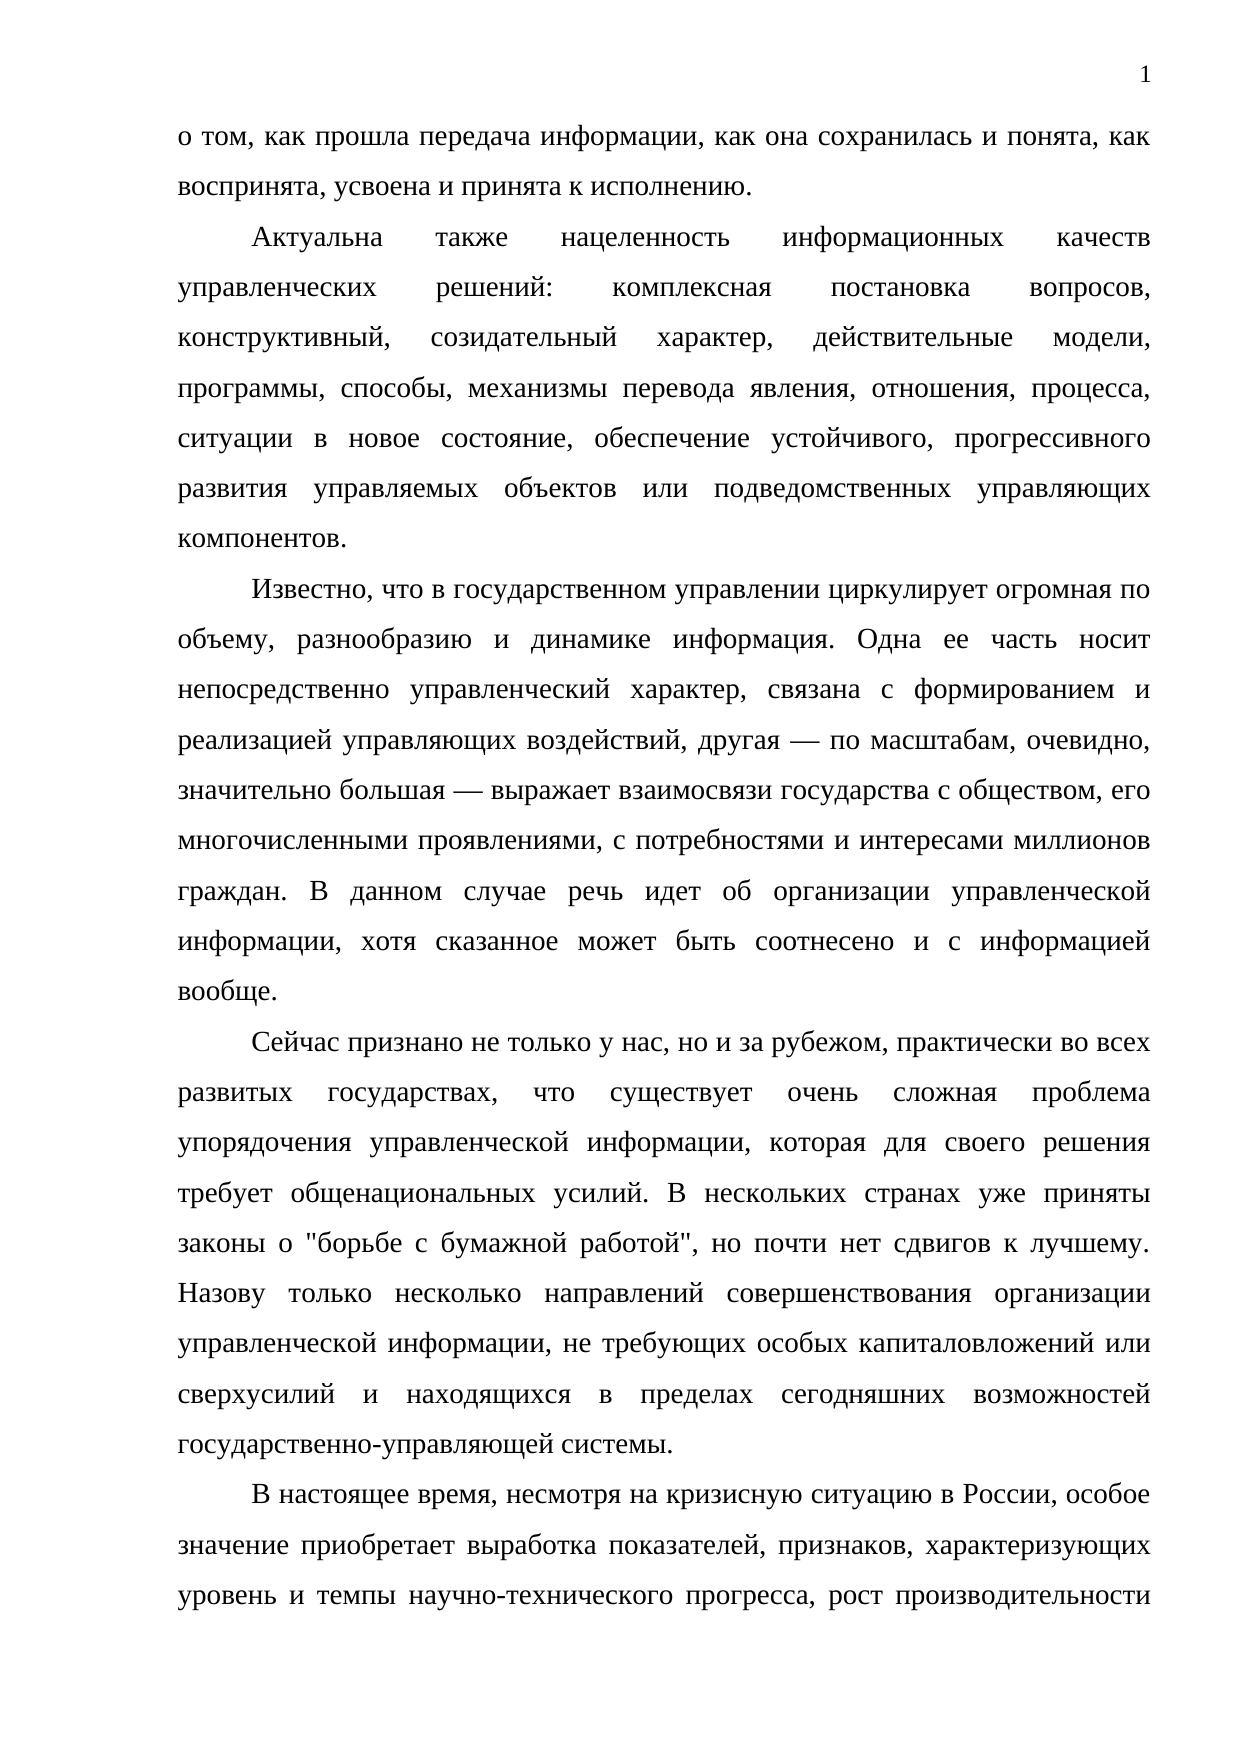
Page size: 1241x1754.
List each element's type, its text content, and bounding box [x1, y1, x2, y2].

text Актуальна также нацеленность информационных качеств управленческих решений: комплексная постановка вопросов, конструктивный, созидательный характер, действительные модели, программы, способы, механизмы перевода явления, отношения, процесса, ситуации в новое состояние, обеспечение устойчивого, прогрессивного развития управляемых объектов или подведомственных управляющих компонентов. [177, 219, 1152, 554]
text Сейчас признано не только у нас, но и за рубежом, практически во всех развитых государствах, что существует очень сложная проблема упорядочения управленческой информации, которая для своего решения требует общенациональных усилий. В нескольких странах уже приняты законы о "борьбе с бумажной работой", но почти нет сдвигов к лучшему. Назову только несколько направлений совершенствования организации управленческой информации, не требующих особых капиталовложений или сверхусилий и находящихся в пределах сегодняшних возможностей государственно-управляющей системы. [177, 1024, 1152, 1460]
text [177, 118, 1152, 202]
text Известно, что в государственном управлении циркулирует огромная по объему, разнообразию и динамике информация. Одна ее часть носит непосредственно управленческий характер, связана с формированием и реализацией управляющих воздействий, другая — по масштабам, очевидно, значительно большая — выражает взаимосвязи государства с обществом, его многочисленными проявлениями, с потребностями и интересами миллионов граждан. В данном случае речь идет об организации управленческой информации, хотя сказанное может быть соотнесено и с информацией вообще. [177, 571, 1152, 1007]
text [177, 1477, 1152, 1611]
